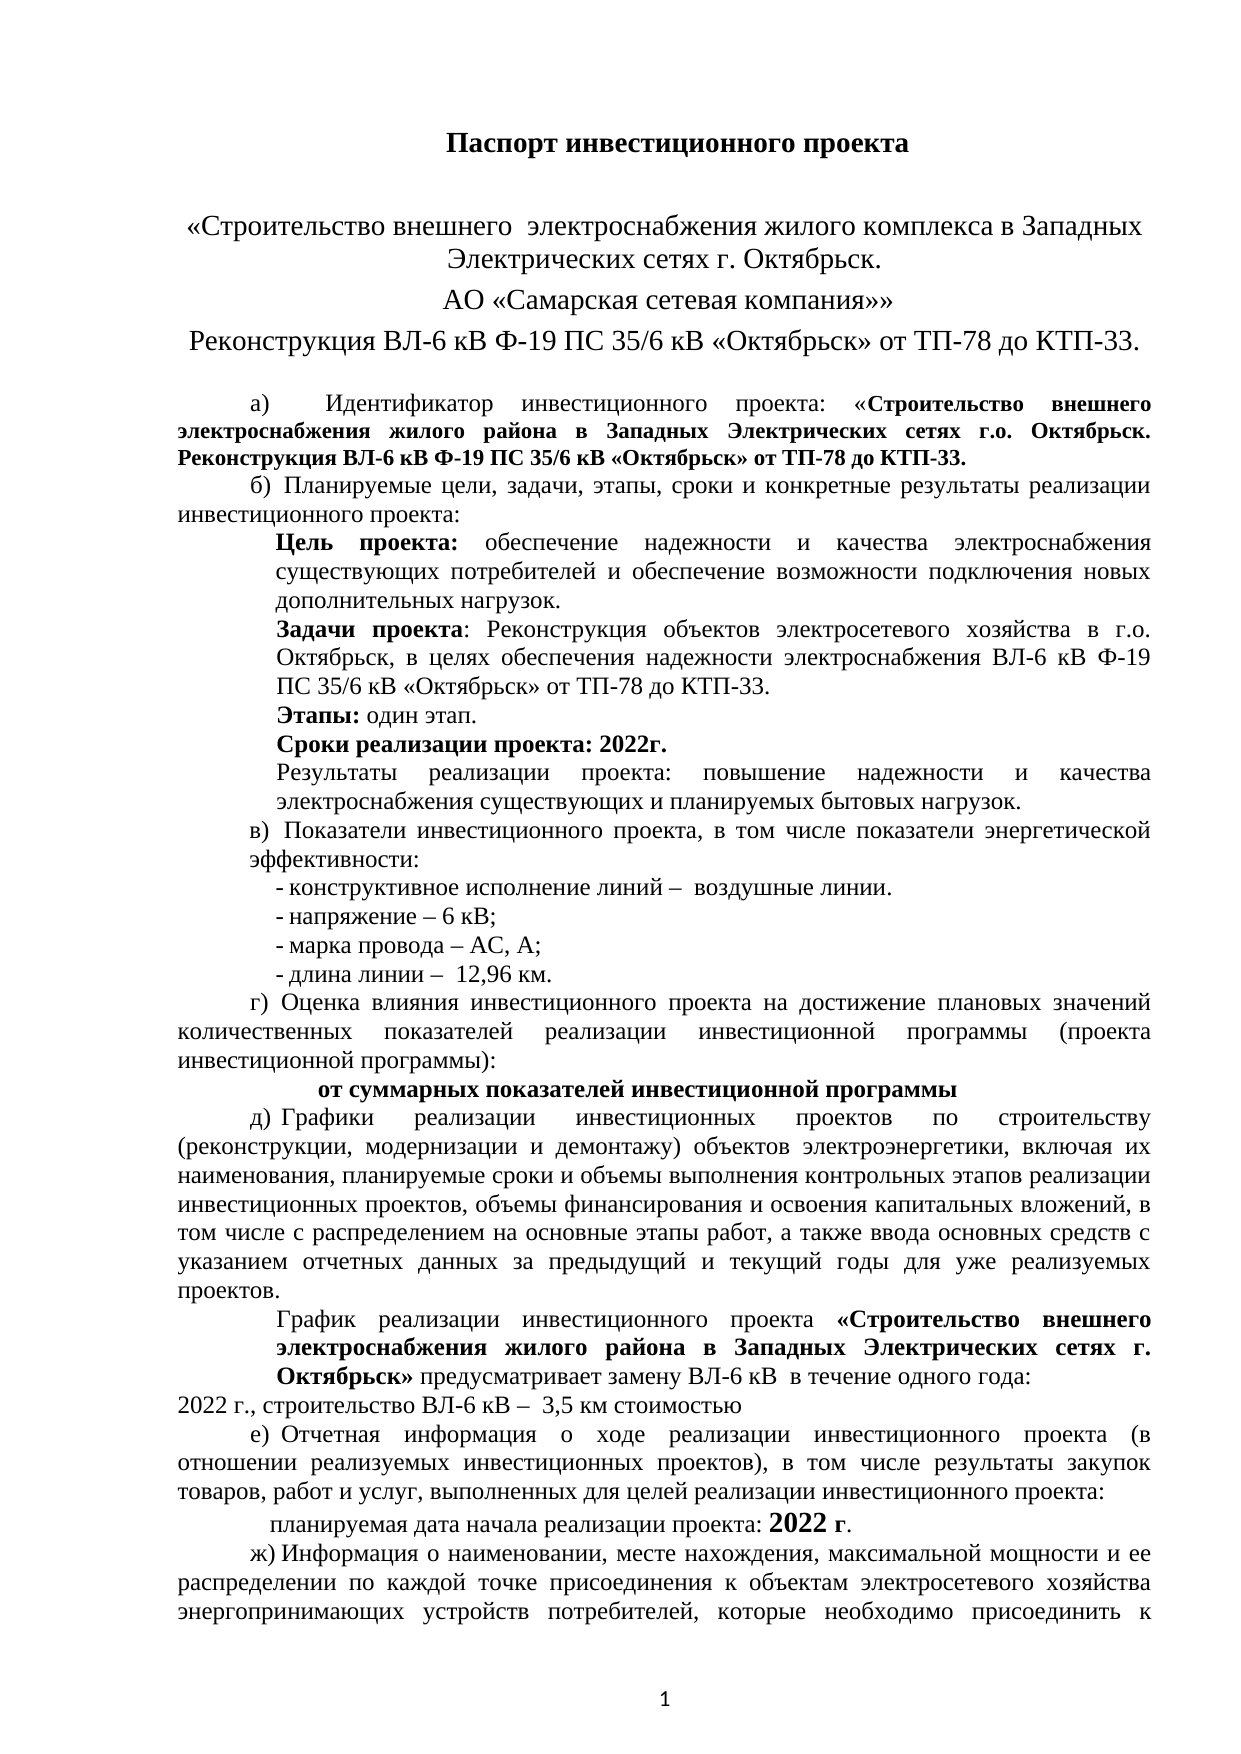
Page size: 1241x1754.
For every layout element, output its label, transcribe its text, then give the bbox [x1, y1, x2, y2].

text АО «Самарская сетевая компания»» [177, 282, 1152, 316]
text б) Планируемые цели, задачи, этапы, сроки и конкретные результаты реализации инвестиционного проекта: [177, 470, 1152, 527]
text е) Отчетная информация о ходе реализации инвестиционного проекта (в отношении реализуемых инвестиционных проектов), в том числе результаты закупок товаров, работ и услуг, выполненных для целей реализации инвестиционного проекта: [177, 1419, 1152, 1505]
text планируемая дата начала реализации проекта: 2022 г. [269, 1505, 1152, 1538]
text Паспорт инвестиционного проекта [446, 126, 1152, 159]
text Результаты реализации проекта: повышение надежности и качества электроснабжения существующих и планируемых бытовых нагрузок. [276, 757, 1152, 815]
list марка провода – АС, А; [275, 930, 1152, 959]
text Этапы: один этап. [276, 700, 1152, 729]
list напряжение – 6 кВ; [275, 901, 1152, 930]
text Цель проекта: обеспечение надежности и качества электроснабжения существующих потребителей и обеспечение возможности подключения новых дополнительных нагрузок. [275, 527, 1152, 614]
text Сроки реализации проекта: 2022г. [276, 729, 1152, 757]
text г) Оценка влияния инвестиционного проекта на достижение плановых значений количественных показателей реализации инвестиционной программы (проекта инвестиционной программы): [177, 987, 1152, 1074]
text а) Идентификатор инвестиционного проекта: «Строительство внешнего электроснабжения жилого района в Западных Электрических сетях г.о. Октябрьск. Реконструкция ВЛ-6 кВ Ф-19 ПС 35/6 кВ «Октябрьск» от ТП-78 до КТП-33. [177, 388, 1152, 470]
text 2022 г., строительство ВЛ-6 кВ – 3,5 км стоимостью [177, 1390, 1152, 1419]
text Задачи проекта: Реконструкция объектов электросетевого хозяйства в г.о. Октябрьск, в целях обеспечения надежности электроснабжения ВЛ-6 кВ Ф-19 ПС 35/6 кВ «Октябрьск» от ТП-78 до КТП-33. [276, 614, 1152, 700]
text «Строительство внешнего электроснабжения жилого комплекса в Западных Электрических сетях г. Октябрьск. [177, 208, 1152, 275]
text Реконструкция ВЛ-6 кВ Ф-19 ПС 35/6 кВ «Октябрьск» от ТП-78 до КТП-33. [177, 323, 1152, 357]
list конструктивное исполнение линий – воздушные линии. [275, 872, 1152, 901]
text д) Графики реализации инвестиционных проектов по строительству (реконструкции, модернизации и демонтажу) объектов электроэнергетики, включая их наименования, планируемые сроки и объемы выполнения контрольных этапов реализации инвестиционных проектов, объемы финансирования и освоения капитальных вложений, в том числе с распределением на основные этапы работ, а также ввода основных средств с указанием отчетных данных за предыдущий и текущий годы для уже реализуемых проектов. [177, 1102, 1152, 1304]
list длина линии – 12,96 км. [275, 959, 1152, 987]
text в) Показатели инвестиционного проекта, в том числе показатели энергетической эффективности: [249, 815, 1152, 872]
text от суммарных показателей инвестиционной программы [274, 1074, 1152, 1102]
text График реализации инвестиционного проекта «Строительство внешнего электроснабжения жилого района в Западных Электрических сетях г. Октябрьск» предусматривает замену ВЛ-6 кВ в течение одного года: [276, 1304, 1152, 1390]
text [177, 1538, 1152, 1625]
